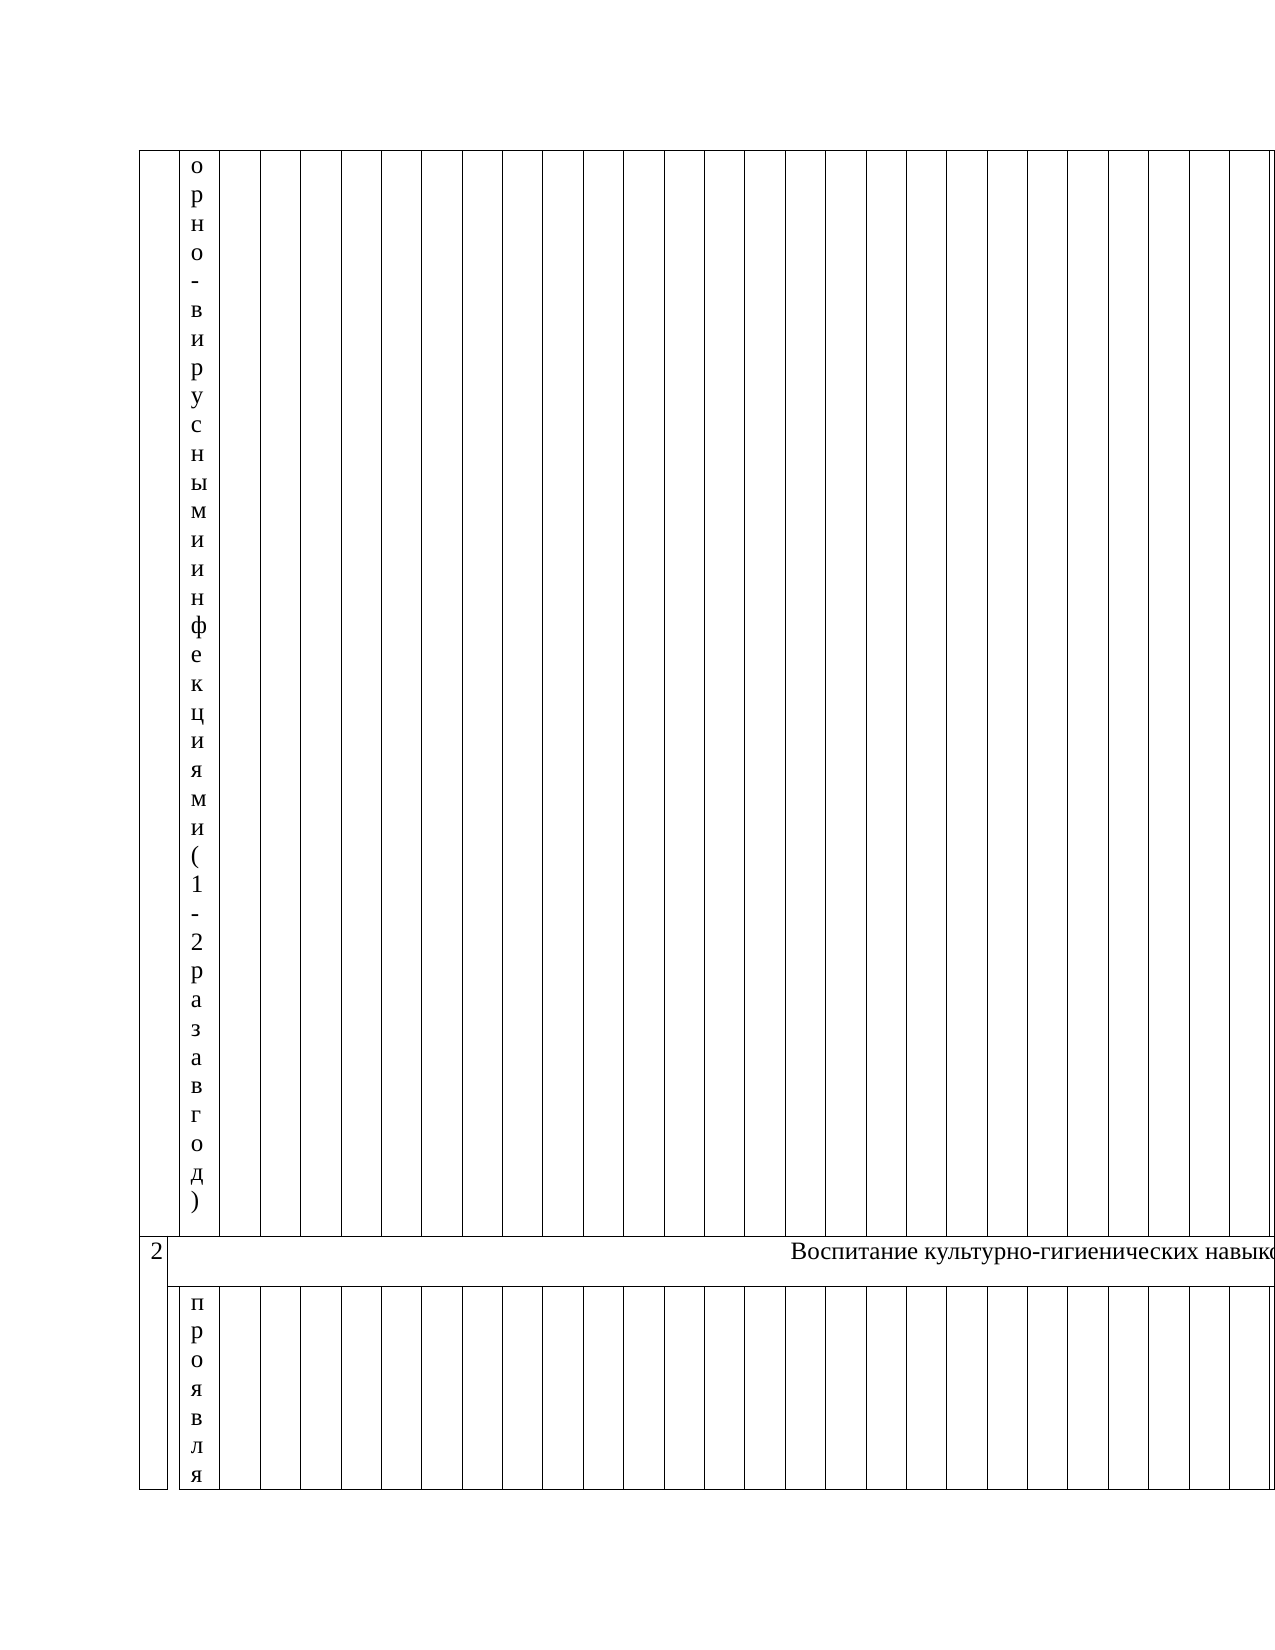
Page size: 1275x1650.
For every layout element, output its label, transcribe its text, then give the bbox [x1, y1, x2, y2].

table_cell [1270, 151, 1274, 1236]
table_cell [745, 151, 785, 1236]
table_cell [180, 151, 219, 1236]
table_cell [382, 151, 421, 1236]
table_cell [947, 151, 987, 1236]
table_cell [382, 1287, 421, 1488]
table_cell [745, 1287, 785, 1488]
table_cell [220, 1287, 260, 1488]
table_cell [1149, 1287, 1189, 1488]
table_cell [988, 151, 1027, 1236]
table_cell [1190, 151, 1229, 1236]
table_cell [624, 1287, 664, 1488]
table_cell [867, 151, 906, 1236]
table_cell [261, 1287, 300, 1488]
table_cell [503, 151, 542, 1236]
table_cell [1109, 151, 1148, 1236]
table_cell [422, 1287, 462, 1488]
table_cell [543, 1287, 583, 1488]
table_cell Воспитание культурно-гигиенических навыков [168, 1237, 1274, 1286]
table_cell [1230, 1287, 1269, 1488]
table_cell [705, 1287, 744, 1488]
table_cell [1270, 1287, 1274, 1488]
table_cell [907, 151, 946, 1236]
table_cell [624, 151, 664, 1236]
table_cell [705, 151, 744, 1236]
table_cell [503, 1287, 542, 1488]
table_cell [1028, 1287, 1067, 1488]
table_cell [180, 1287, 219, 1488]
table_cell [665, 151, 704, 1236]
table_cell [786, 151, 825, 1236]
table_cell [786, 1287, 825, 1488]
table_cell [907, 1287, 946, 1488]
table_cell [1028, 151, 1067, 1236]
table_cell [826, 151, 866, 1236]
table_cell [543, 151, 583, 1236]
table_cell [463, 1287, 502, 1488]
table_cell [422, 151, 462, 1236]
table_cell [584, 151, 623, 1236]
table_cell [342, 151, 381, 1236]
table_cell [584, 1287, 623, 1488]
table_cell [947, 1287, 987, 1488]
table_cell [665, 1287, 704, 1488]
table_cell [220, 151, 260, 1236]
table_cell [301, 151, 341, 1236]
table_cell [342, 1287, 381, 1488]
table_cell [301, 1287, 341, 1488]
table_cell 2 [140, 1237, 167, 1488]
table_cell [1190, 1287, 1229, 1488]
table_cell [1068, 151, 1108, 1236]
table_cell [1230, 151, 1269, 1236]
table_cell [1109, 1287, 1148, 1488]
table_cell [261, 151, 300, 1236]
table_cell [1068, 1287, 1108, 1488]
table_cell [988, 1287, 1027, 1488]
table_cell [826, 1287, 866, 1488]
table_cell [1149, 151, 1189, 1236]
table_cell [867, 1287, 906, 1488]
table_cell [463, 151, 502, 1236]
